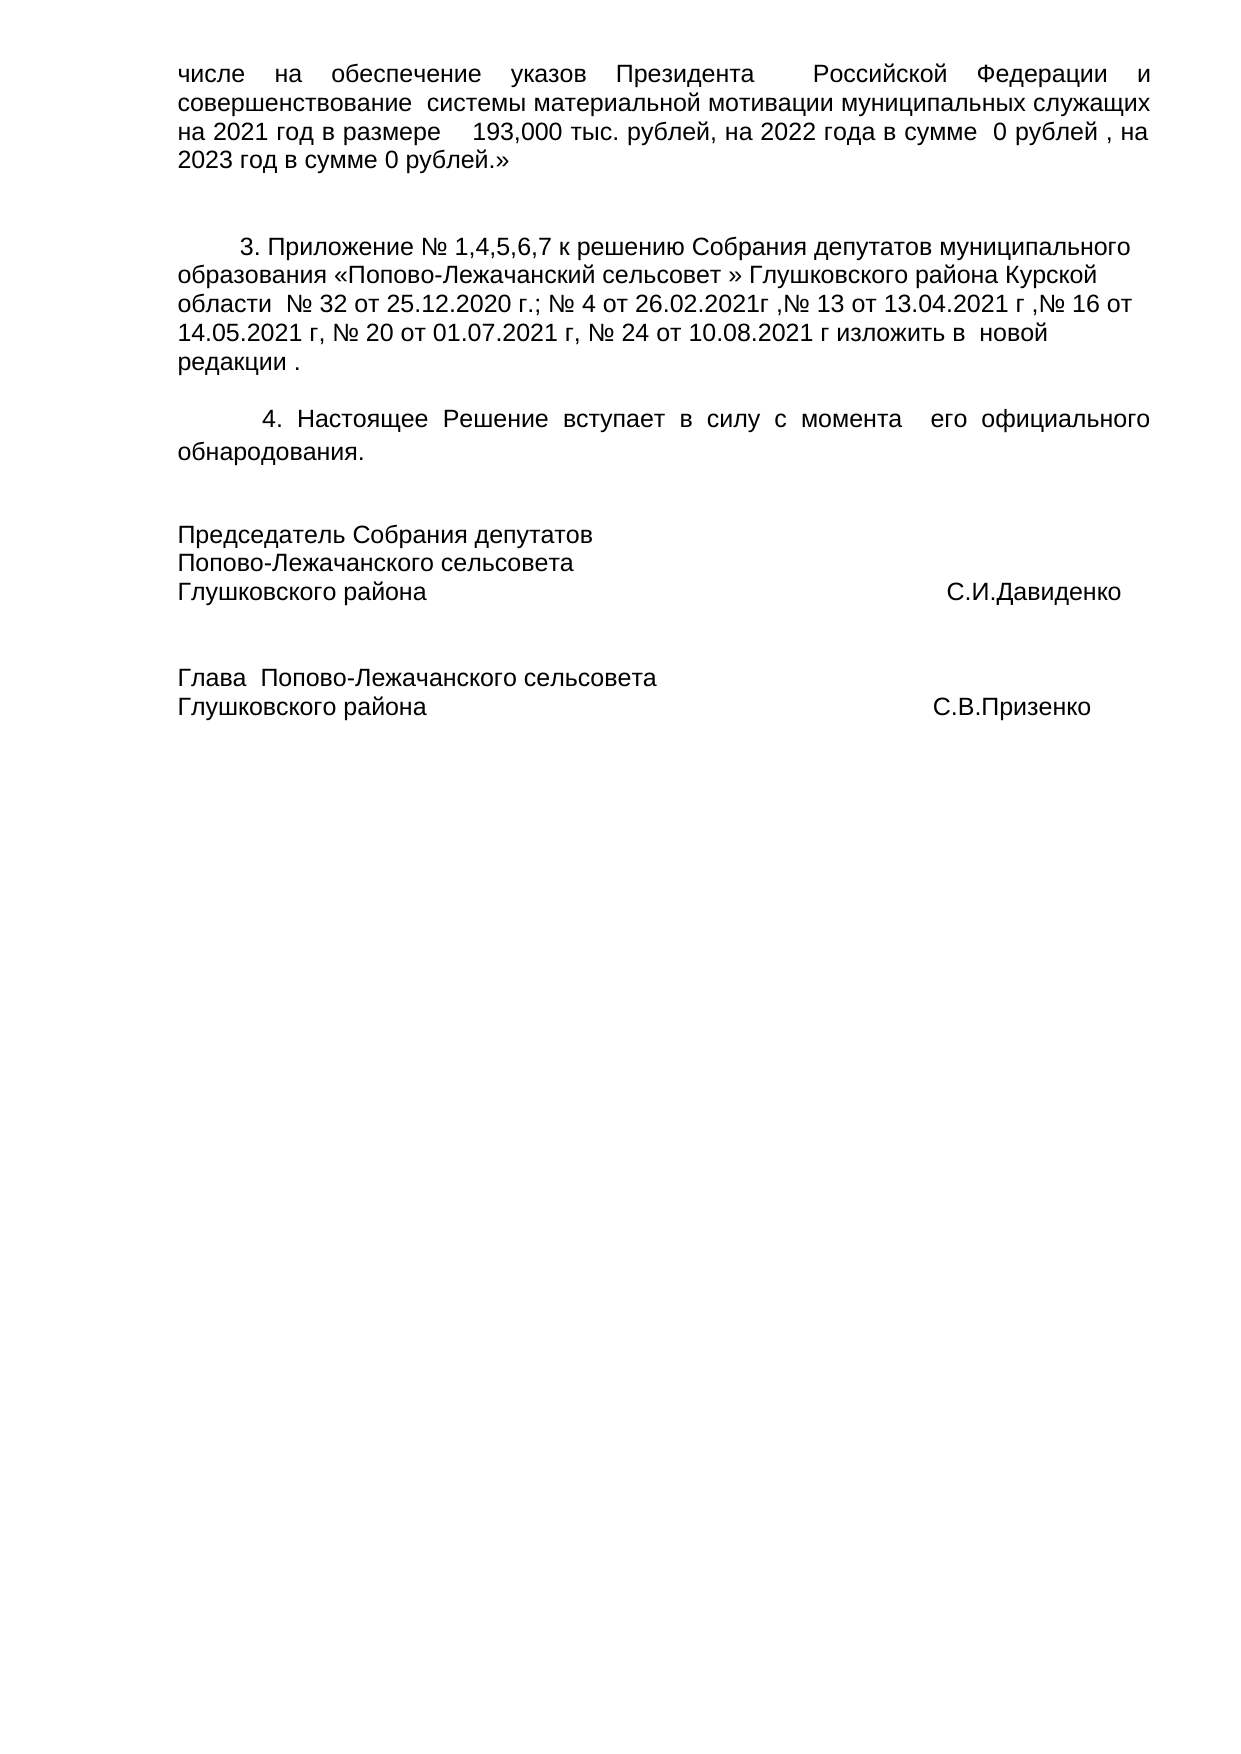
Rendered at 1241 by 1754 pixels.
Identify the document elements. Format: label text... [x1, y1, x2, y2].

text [177, 59, 1152, 174]
text Глава Попово-Лежачанского сельсовета [177, 663, 1152, 692]
text 4. Настоящее Решение вступает в силу с момента его официального обнародования. [177, 404, 1152, 466]
text Глушковского района С.И.Давиденко [177, 577, 1152, 606]
text 3. Приложение № 1,4,5,6,7 к решению Собрания депутатов муниципального образования «Попово-Лежачанский сельсовет » Глушковского района Курской области № 32 от 25.12.2020 г.; № 4 от 26.02.2021г ,№ 13 от 13.04.2021 г ,№ 16 от 14.05.2021 г, № 20 от 01.07.2021 г, № 24 от 10.08.2021 г изложить в новой редакции . [177, 232, 1152, 375]
text Глушковского района С.В.Призенко [177, 692, 1152, 721]
text Попово-Лежачанского сельсовета [177, 548, 1152, 577]
text Председатель Собрания депутатов [177, 520, 1152, 548]
